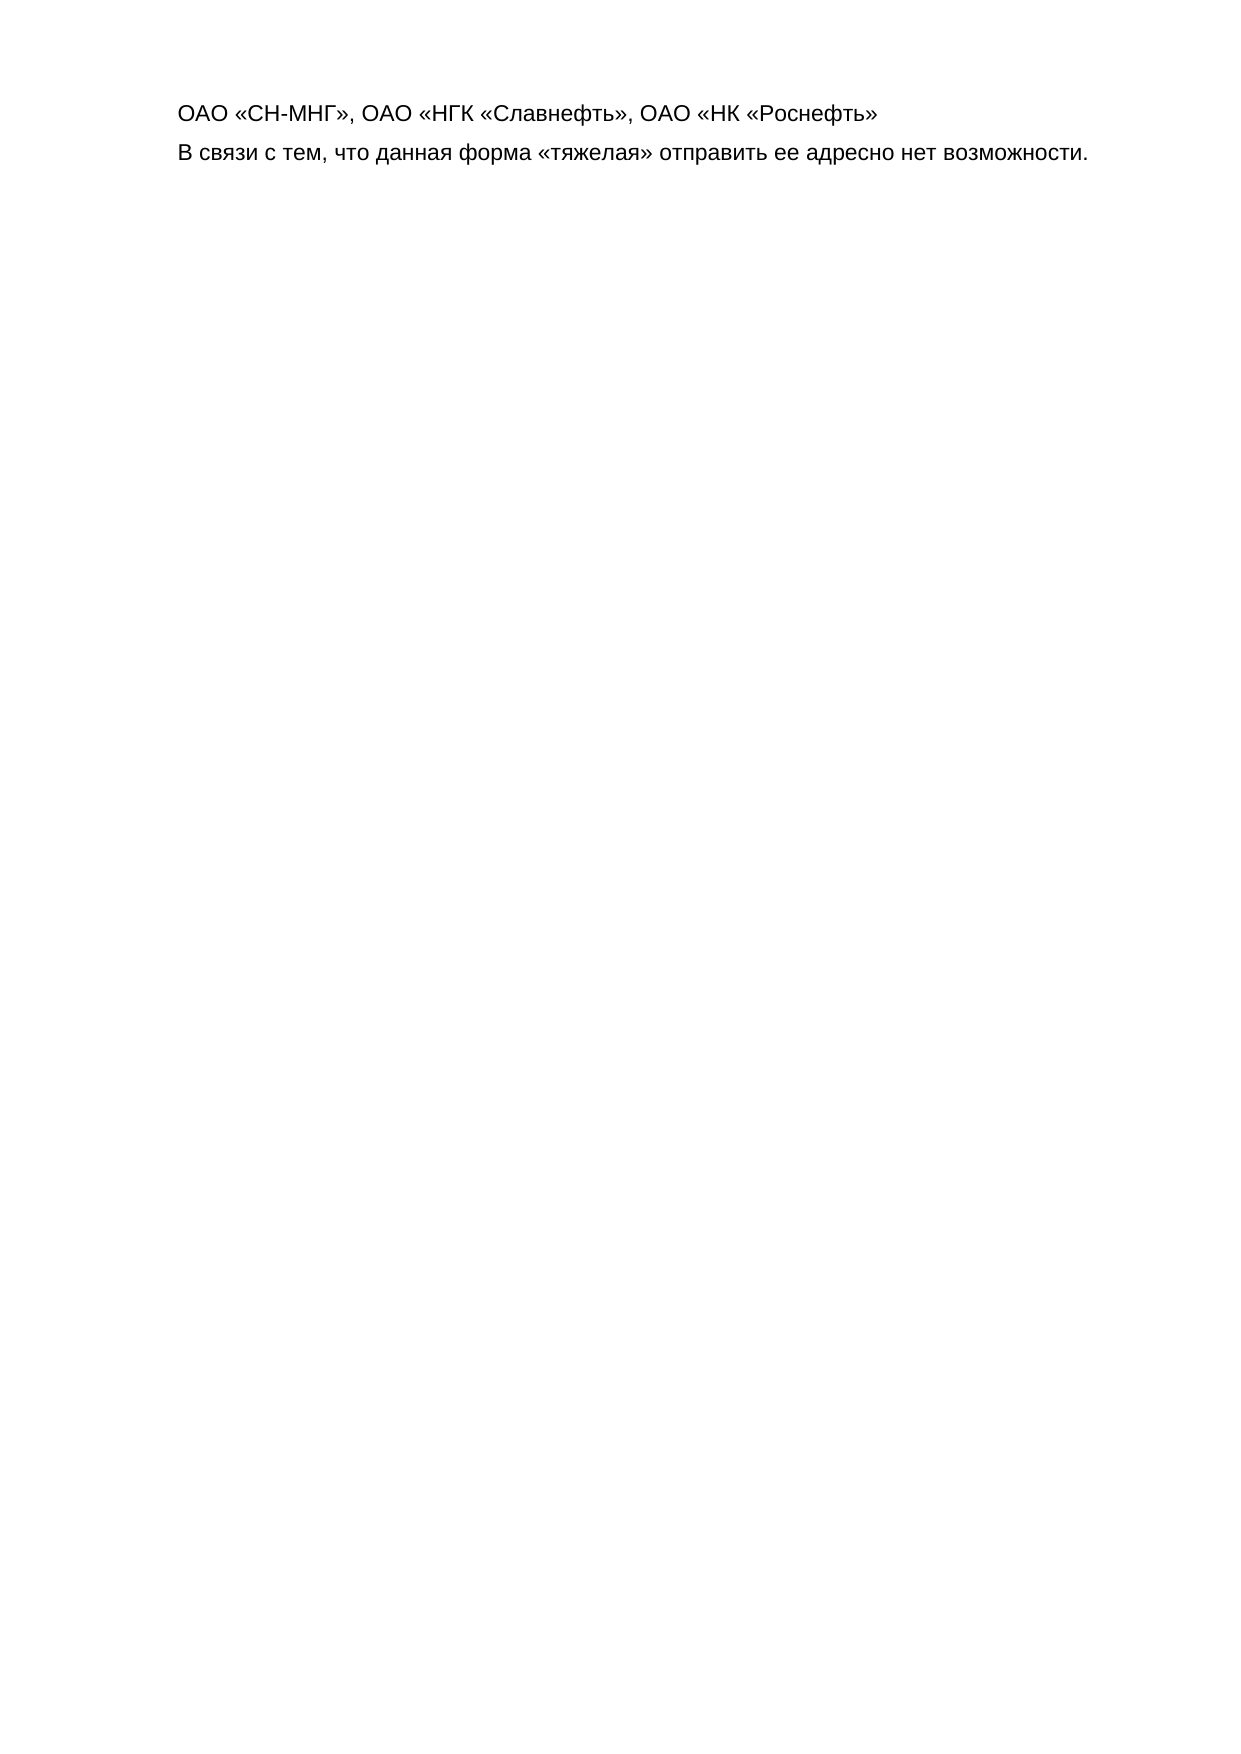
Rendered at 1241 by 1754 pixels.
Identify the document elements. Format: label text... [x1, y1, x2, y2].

text ОАО «СН-МНГ», ОАО «НГК «Славнефть», ОАО «НК «Роснефть» [177, 100, 1152, 126]
text В связи с тем, что данная форма «тяжелая» отправить ее адресно нет возможности. [177, 139, 1152, 165]
